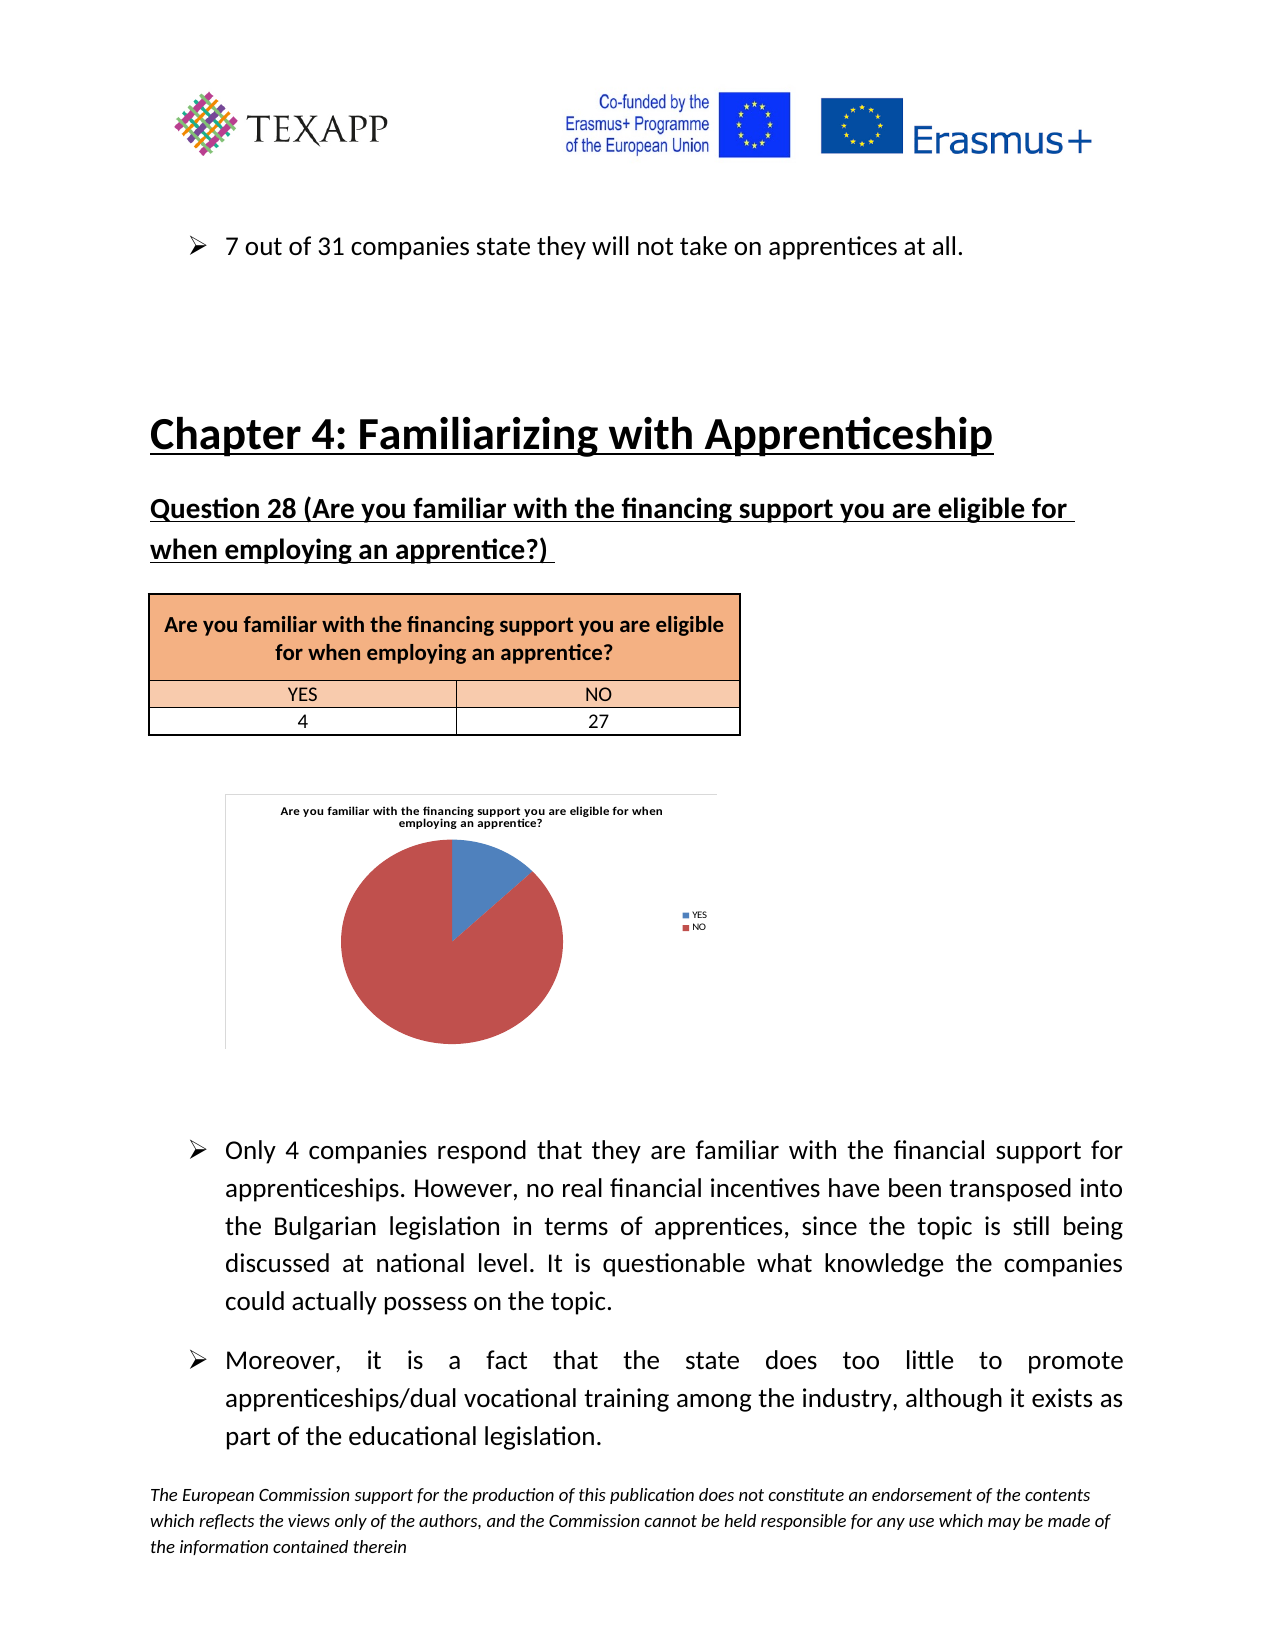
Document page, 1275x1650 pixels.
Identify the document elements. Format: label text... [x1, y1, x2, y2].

table_cell YES [150, 681, 456, 707]
list Only 4 companies respond that they are familiar with the financial support for apprenticeships. However, no real financial incentives have been transposed into the Bulgarian legislation in terms of apprentices, since the topic is still being discussed at national level. It is questionable what knowledge the companies could actually possess on the topic. [187, 1133, 1125, 1317]
list 7 out of 31 companies state they will not take on apprentices at all. [187, 229, 1125, 262]
picture [150, 75, 411, 173]
list Moreover, it is a fact that the state does too little to promote apprenticeships/dual vocational training among the industry, although it exists as part of the educational legislation. [187, 1343, 1125, 1452]
picture [475, 76, 800, 173]
table_header Are you familiar with the financing support you are eligible for when employing an apprentice? [150, 595, 739, 680]
picture [805, 82, 1102, 164]
table_cell 4 [150, 708, 456, 733]
text Question 28 (Are you familiar with the financing support you are eligible for when employing an apprentice?) [150, 490, 1125, 567]
text Chapter 4: Familiarizing with Apprenticeship [150, 405, 1125, 461]
table_cell 27 [457, 708, 739, 733]
table_cell NO [457, 681, 739, 707]
